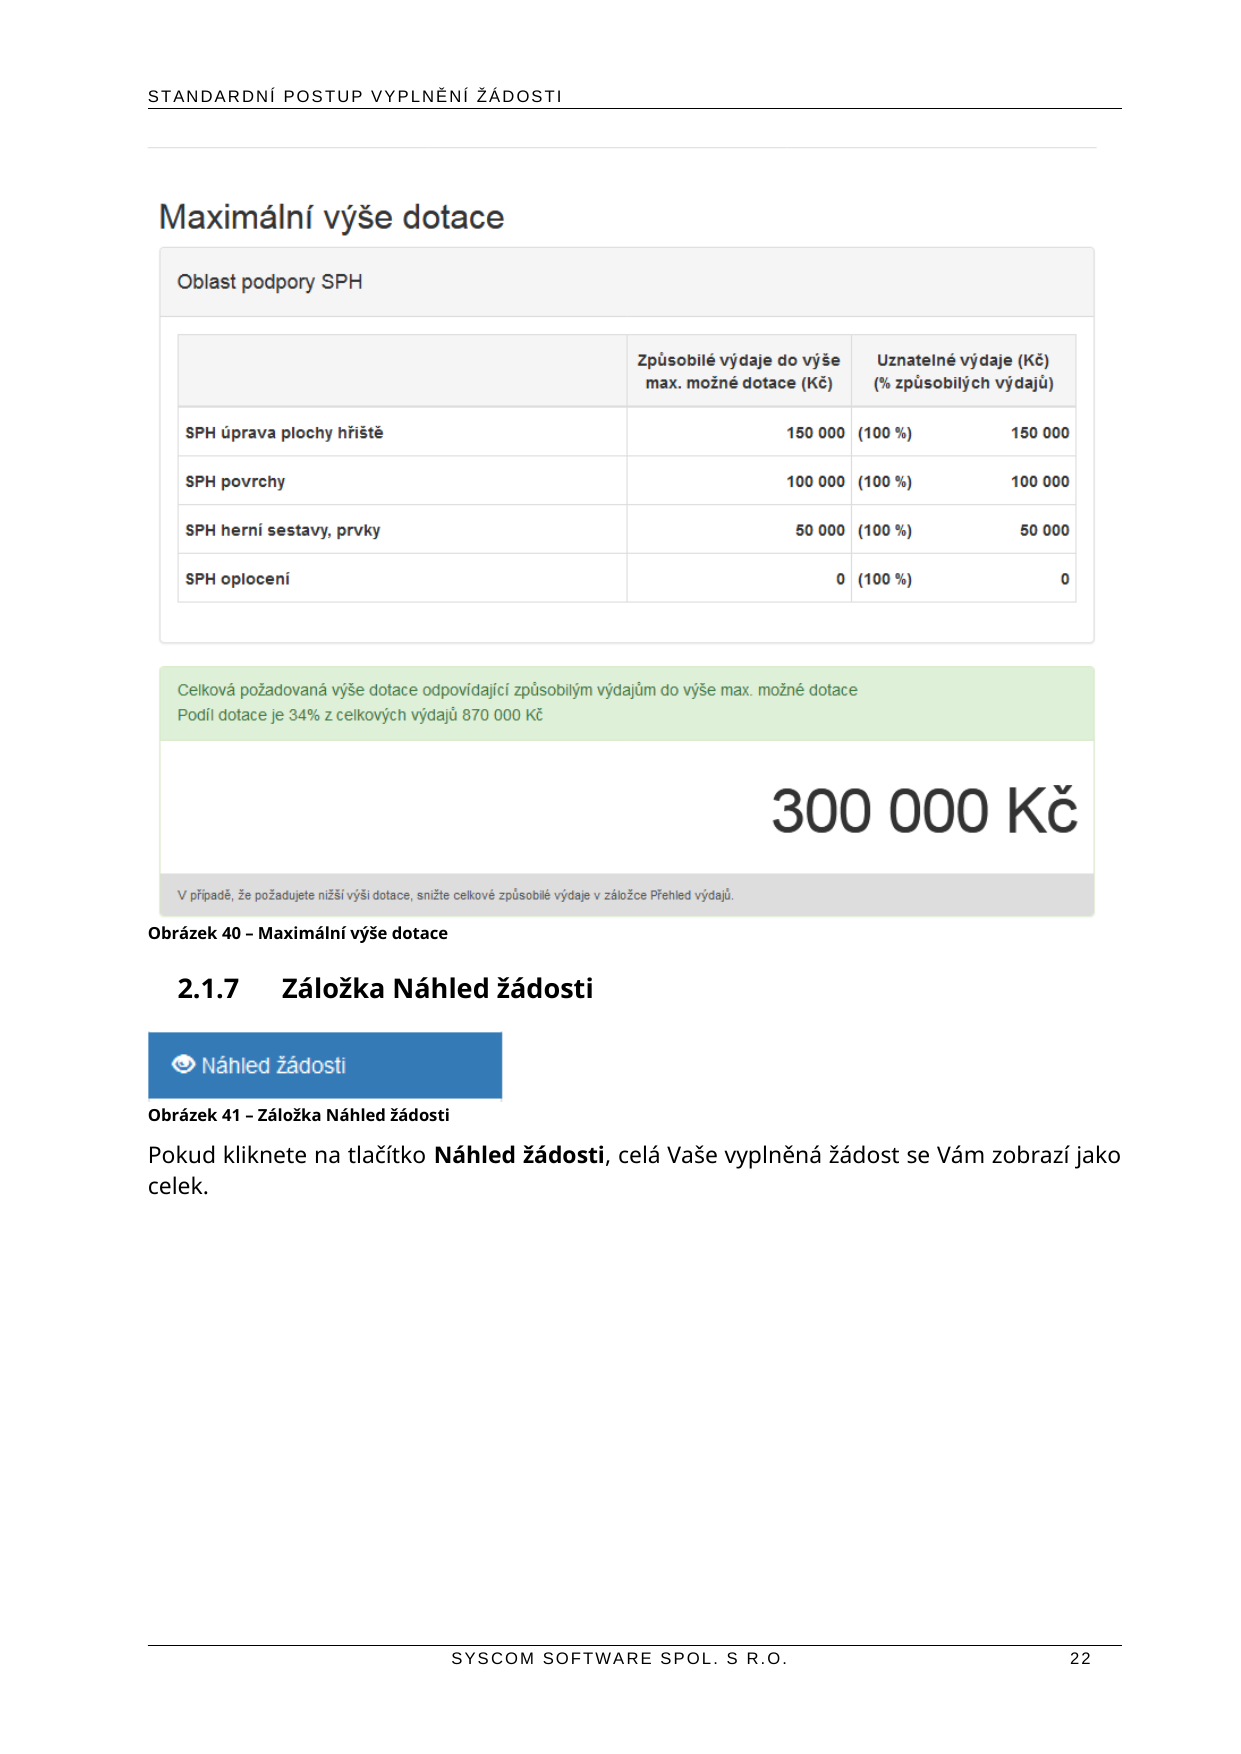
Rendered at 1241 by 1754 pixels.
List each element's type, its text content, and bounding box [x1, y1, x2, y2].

subtitle Záložka Náhled žádosti [177, 969, 1122, 1006]
picture [147, 146, 1097, 920]
picture [147, 1031, 504, 1102]
text Pokud kliknete na tlačítko Náhled žádosti, celá Vaše vyplněná žádost se Vám zobrazí jako celek. [148, 1139, 1122, 1201]
